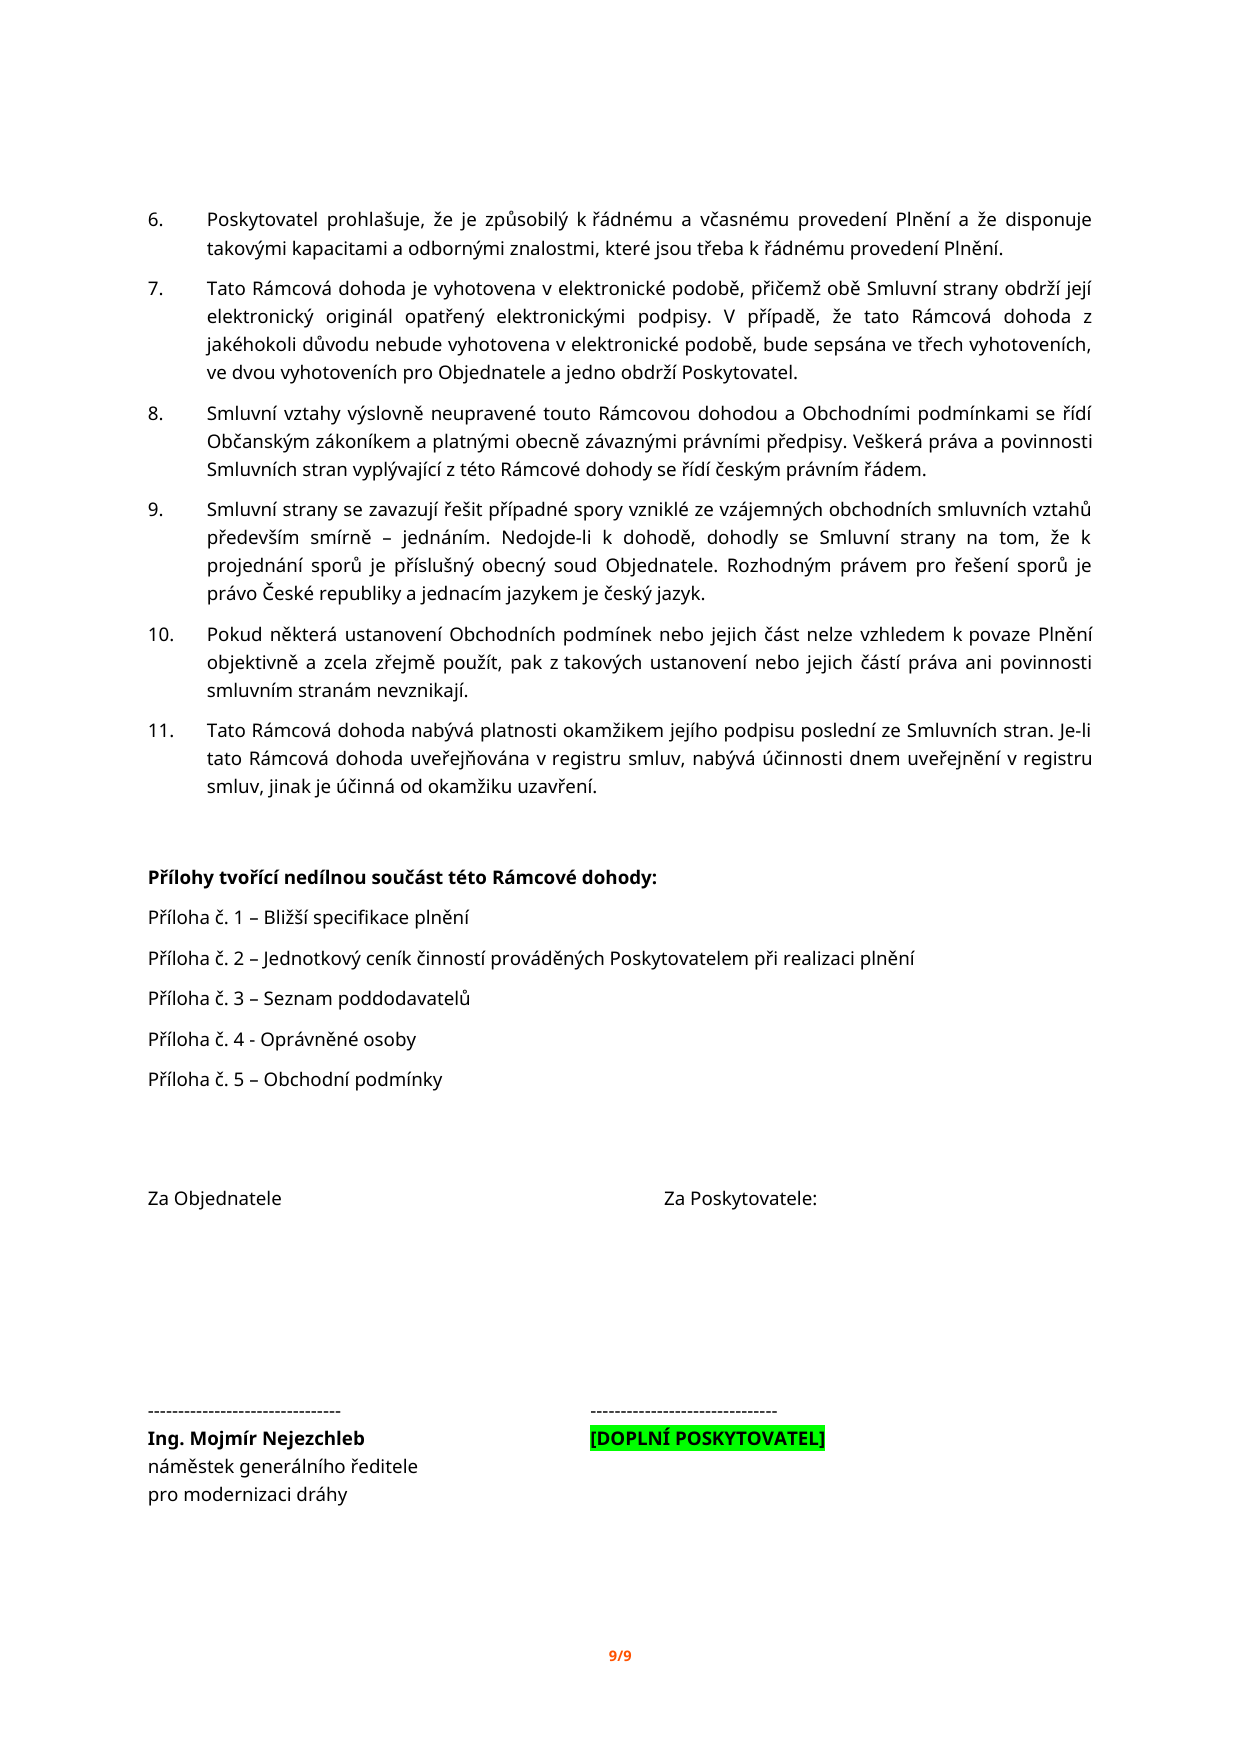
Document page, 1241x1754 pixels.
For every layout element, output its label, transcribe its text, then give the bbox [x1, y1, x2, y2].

text Příloha č. 1 – Bližší specifikace plnění [148, 905, 1093, 930]
text pro modernizaci dráhy [148, 1481, 1093, 1507]
text Příloha č. 5 – Obchodní podmínky [148, 1067, 1093, 1092]
list Tato Rámcová dohoda nabývá platnosti okamžikem jejího podpisu poslední ze Smluvních stran. Je-li tato Rámcová dohoda uveřejňována v registru smluv, nabývá účinnosti dnem uveřejnění v registru smluv, jinak je účinná od okamžiku uzavření. [148, 718, 1093, 799]
list Smluvní vztahy výslovně neupravené touto Rámcovou dohodou a Obchodními podmínkami se řídí Občanským zákoníkem a platnými obecně závaznými právními předpisy. Veškerá práva a povinnosti Smluvních stran vyplývající z této Rámcové dohody se řídí českým právním řádem. [148, 400, 1093, 481]
list Tato Rámcová dohoda je vyhotovena v elektronické podobě, přičemž obě Smluvní strany obdrží její elektronický originál opatřený elektronickými podpisy. V případě, že tato Rámcová dohoda z jakéhokoli důvodu nebude vyhotovena v elektronické podobě, bude sepsána ve třech vyhotoveních, ve dvou vyhotoveních pro Objednatele a jedno obdrží Poskytovatel. [148, 275, 1093, 385]
text Za Objednatele Za Poskytovatele: [148, 1185, 1093, 1211]
list Poskytovatel prohlašuje, že je způsobilý k řádnému a včasnému provedení Plnění a že disponuje takovými kapacitami a odbornými znalostmi, které jsou třeba k řádnému provedení Plnění. [148, 207, 1093, 260]
text Přílohy tvořící nedílnou součást této Rámcové dohody: [148, 864, 1093, 890]
text Příloha č. 4 - Oprávněné osoby [148, 1026, 1093, 1052]
text -------------------------------- ------------------------------- Ing. Mojmír Nejezchleb [DOPLNÍ POSKYTOVATEL] náměstek generálního ředitele [148, 1397, 1093, 1479]
text Příloha č. 3 – Seznam poddodavatelů [148, 986, 1093, 1011]
list Pokud některá ustanovení Obchodních podmínek nebo jejich část nelze vzhledem k povaze Plnění objektivně a zcela zřejmě použít, pak z takových ustanovení nebo jejich částí práva ani povinnosti smluvním stranám nevznikají. [148, 621, 1093, 703]
text Příloha č. 2 – Jednotkový ceník činností prováděných Poskytovatelem při realizaci plnění [148, 945, 1093, 971]
list Smluvní strany se zavazují řešit případné spory vzniklé ze vzájemných obchodních smluvních vztahů především smírně – jednáním. Nedojde-li k dohodě, dohodly se Smluvní strany na tom, že k projednání sporů je příslušný obecný soud Objednatele. Rozhodným právem pro řešení sporů je právo České republiky a jednacím jazykem je český jazyk. [148, 496, 1093, 606]
